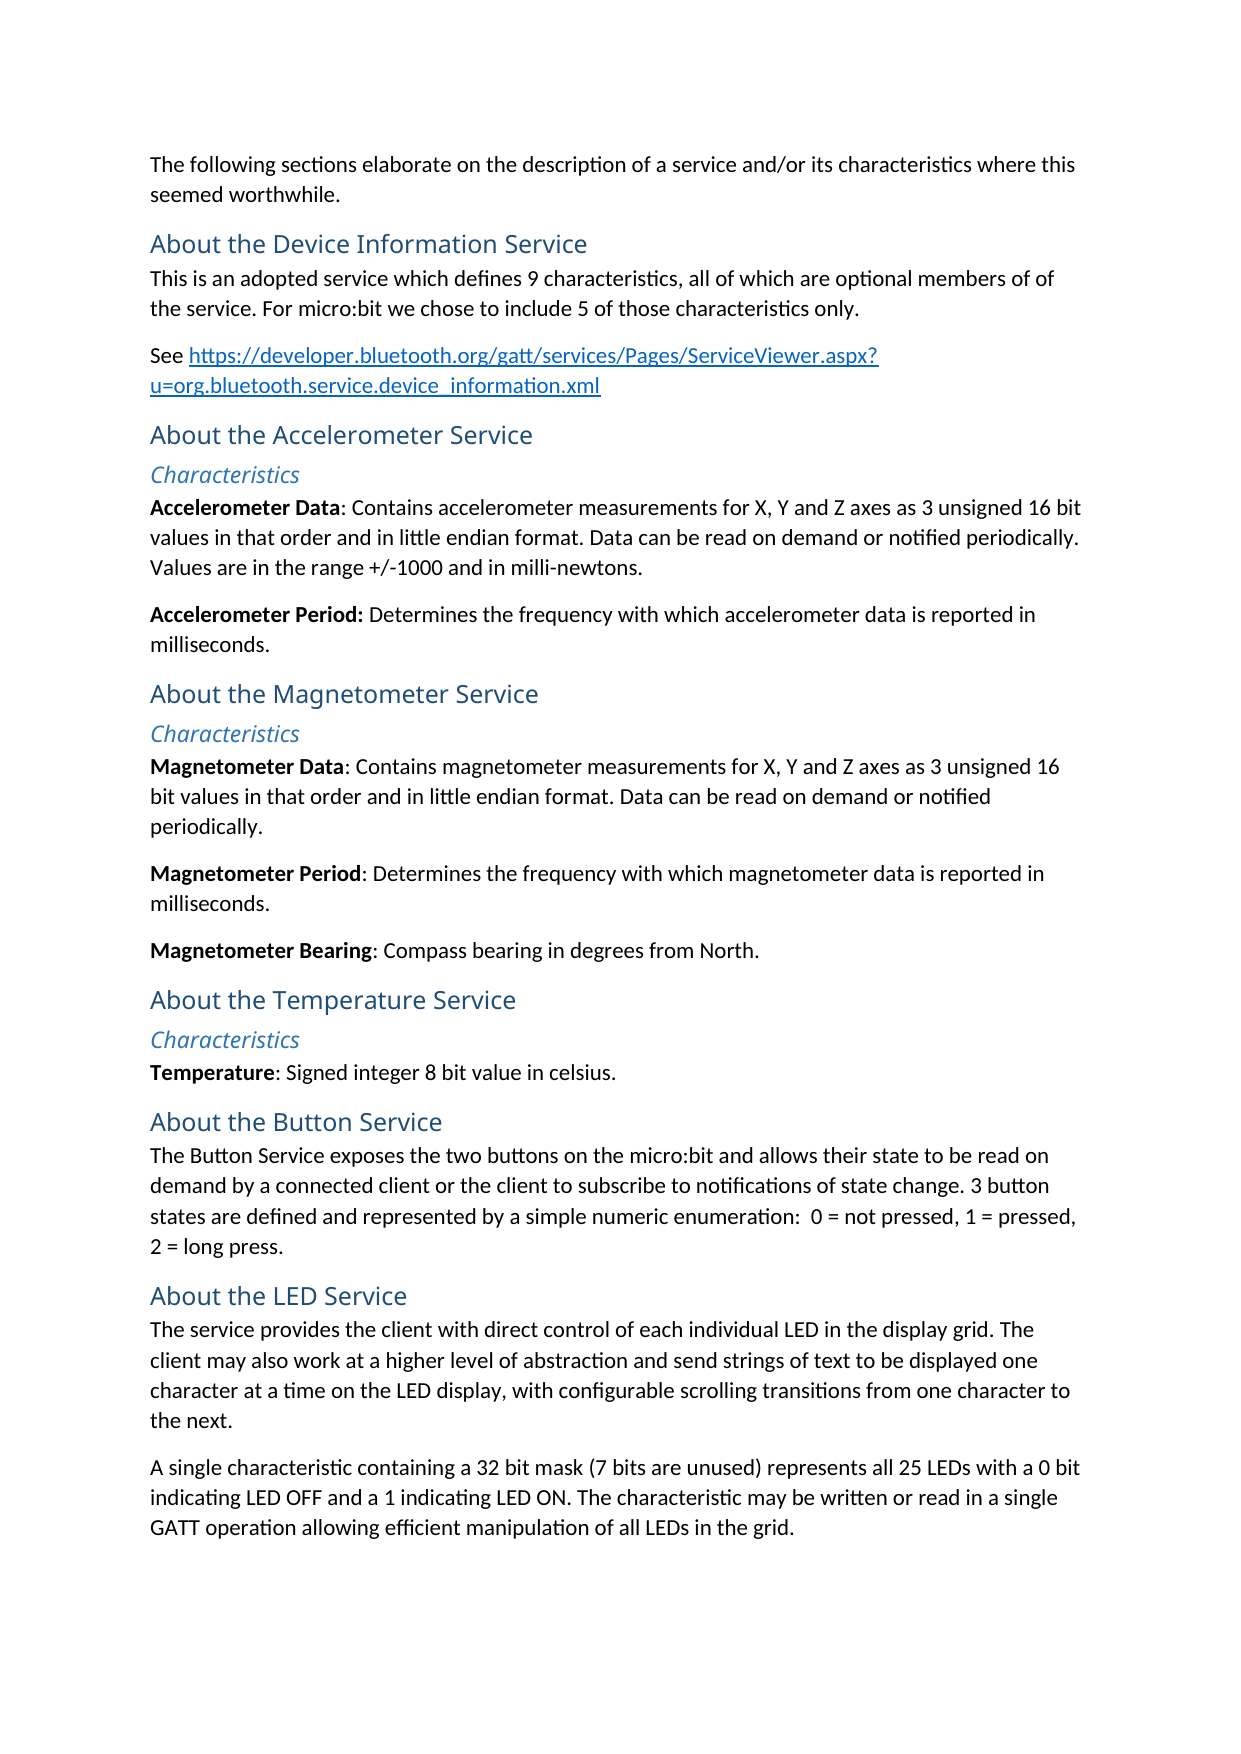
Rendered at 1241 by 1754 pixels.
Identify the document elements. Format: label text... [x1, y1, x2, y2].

subtitle Characteristics [150, 1024, 1090, 1055]
subtitle About the Button Service [150, 1104, 1090, 1139]
text Magnetometer Bearing: Compass bearing in degrees from North. [150, 936, 1090, 964]
text Magnetometer Data: Contains magnetometer measurements for X, Y and Z axes as 3 unsigned 16 bit values in that order and in little endian format. Data can be read on demand or notified periodically. [150, 752, 1090, 840]
subtitle About the Magnetometer Service [150, 677, 1090, 711]
text The service provides the client with direct control of each individual LED in the display grid. The client may also work at a higher level of abstraction and send strings of text to be displayed one character at a time on the LED display, with configurable scrolling transitions from one character to the next. [150, 1316, 1090, 1434]
text Temperature: Signed integer 8 bit value in celsius. [150, 1058, 1090, 1086]
text The Button Service exposes the two buttons on the micro:bit and allows their state to be read on demand by a connected client or the client to subscribe to notifications of state change. 3 button states are defined and represented by a simple numeric enumeration: 0 = not pressed, 1 = pressed, 2 = long press. [150, 1141, 1090, 1260]
subtitle About the LED Service [150, 1279, 1090, 1313]
text See https://developer.bluetooth.org/gatt/services/Pages/ServiceViewer.aspx?u=org.bluetooth.service.device_information.xml [150, 341, 1090, 399]
text Magnetometer Period: Determines the frequency with which magnetometer data is reported in milliseconds. [150, 859, 1090, 917]
text Accelerometer Period: Determines the frequency with which accelerometer data is reported in milliseconds. [150, 600, 1090, 658]
text A single characteristic containing a 32 bit mask (7 bits are unused) represents all 25 LEDs with a 0 bit indicating LED OFF and a 1 indicating LED ON. The characteristic may be written or read in a single GATT operation allowing efficient manipulation of all LEDs in the grid. [150, 1453, 1090, 1542]
subtitle Characteristics [150, 459, 1090, 490]
subtitle About the Temperature Service [150, 983, 1090, 1017]
text Accelerometer Data: Contains accelerometer measurements for X, Y and Z axes as 3 unsigned 16 bit values in that order and in little endian format. Data can be read on demand or notified periodically. Values are in the range +/-1000 and in milli-newtons. [150, 493, 1090, 581]
text This is an adopted service which defines 9 characteristics, all of which are optional members of of the service. For micro:bit we chose to include 5 of those characteristics only. [150, 264, 1090, 322]
subtitle Characteristics [150, 718, 1090, 749]
text The following sections elaborate on the description of a service and/or its characteristics where this seemed worthwhile. [150, 150, 1090, 208]
subtitle About the Accelerometer Service [150, 418, 1090, 452]
subtitle About the Device Information Service [150, 227, 1090, 261]
